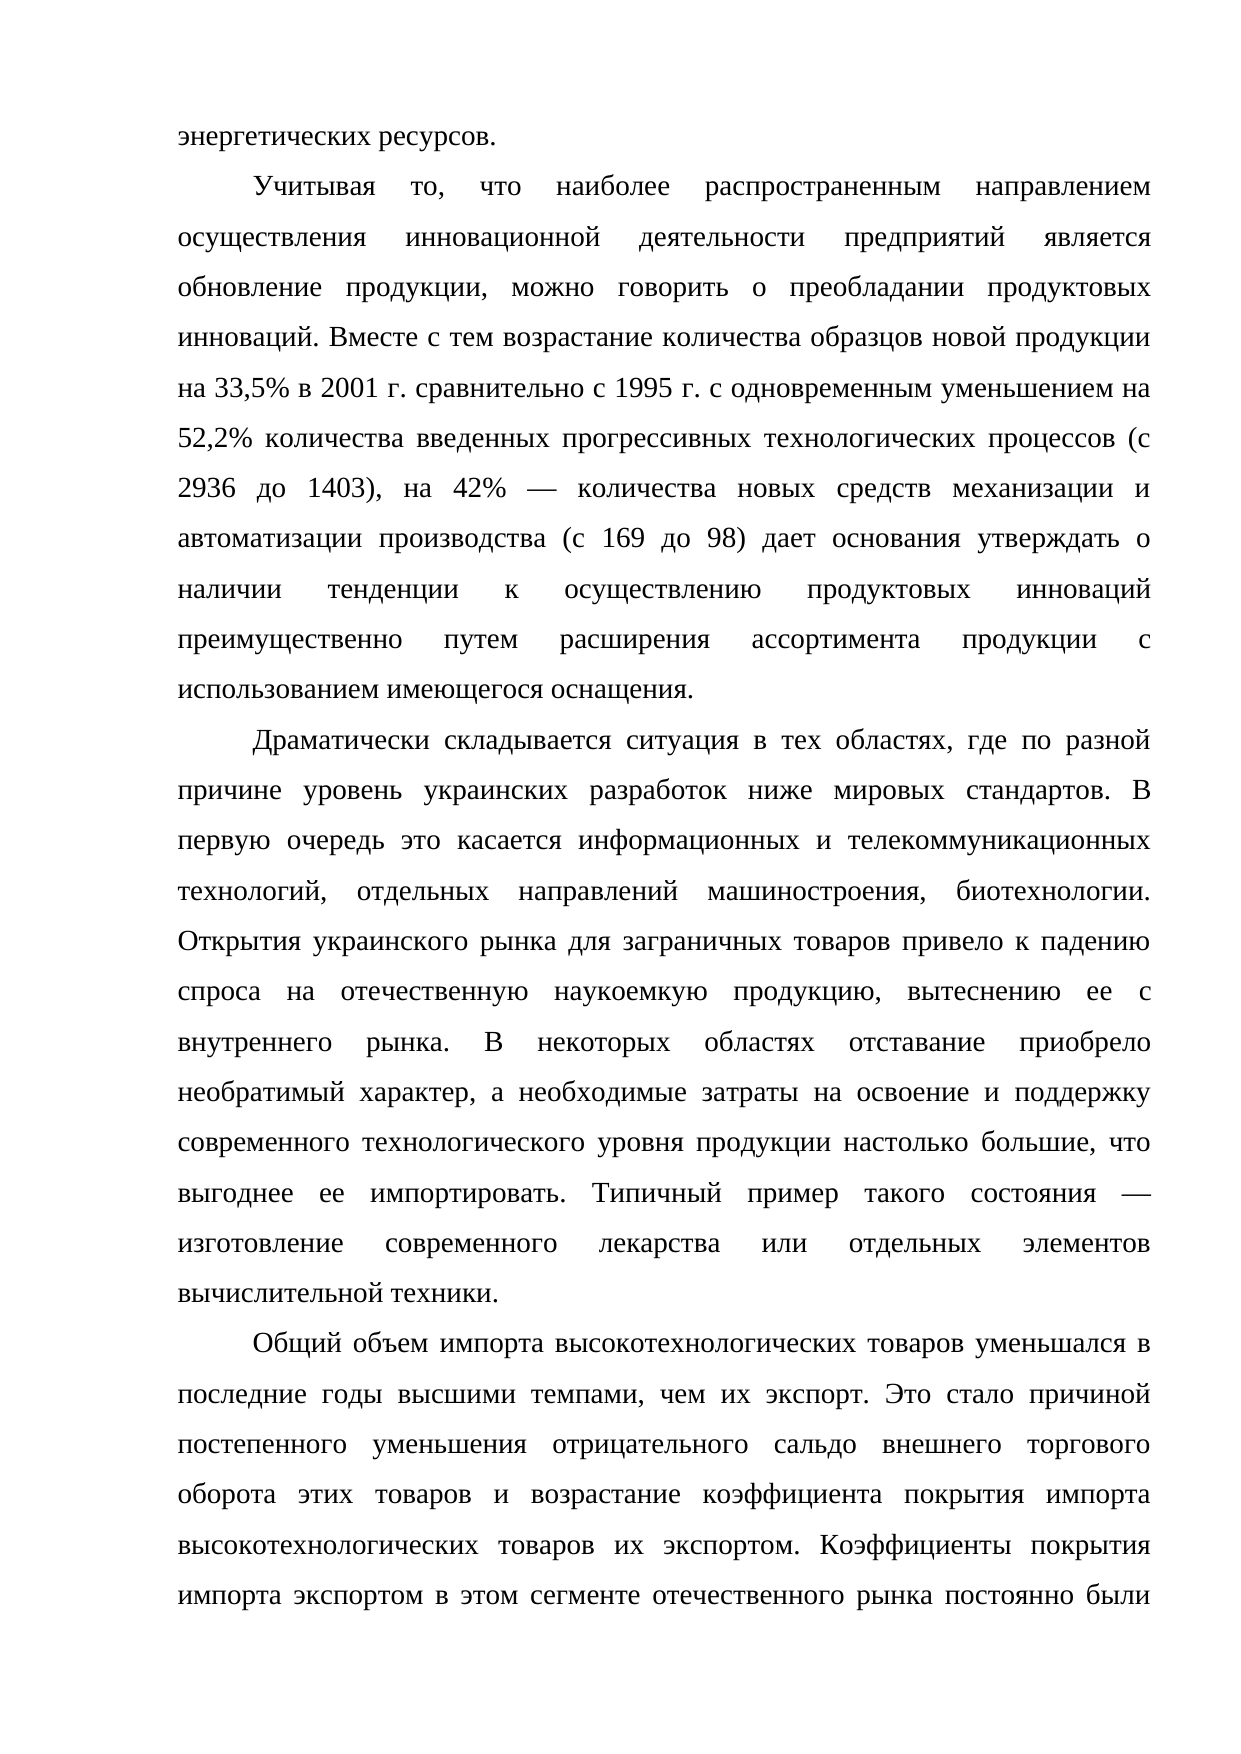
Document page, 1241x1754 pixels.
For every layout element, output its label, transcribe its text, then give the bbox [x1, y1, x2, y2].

text Драматически складывается ситуация в тех областях, где по разной причине уровень украинских разработок ниже мировых стандартов. В первую очередь это касается информационных и телекоммуникационных технологий, отдельных направлений машиностроения, биотехнологии. Открытия украинского рынка для заграничных товаров привело к падению спроса на отечественную наукоемкую продукцию, вытеснению ее с внутреннего рынка. В некоторых областях отставание приобрело необратимый характер, а необходимые затраты на освоение и поддержку современного технологического уровня продукции настолько большие, что выгоднее ее импортировать. Типичный пример такого состояния — изготовление современного лекарства или отдельных элементов вычислительной техники. [177, 722, 1152, 1309]
text Учитывая то, что наиболее распространенным направлением осуществления инновационной деятельности предприятий является обновление продукции, можно говорить о преобладании продуктовых инноваций. Вместе с тем возрастание количества образцов новой продукции на 33,5% в . сравнительно с . с одновременным уменьшением на 52,2% количества введенных прогрессивных технологических процессов (с 2936 до 1403), на 42% — количества новых средств механизации и автоматизации производства (с 169 до 98) дает основания утверждать о наличии тенденции к осуществлению продуктовых инноваций преимущественно путем расширения ассортимента продукции с использованием имеющегося оснащения. [177, 168, 1152, 705]
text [177, 1326, 1152, 1611]
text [177, 118, 1152, 152]
